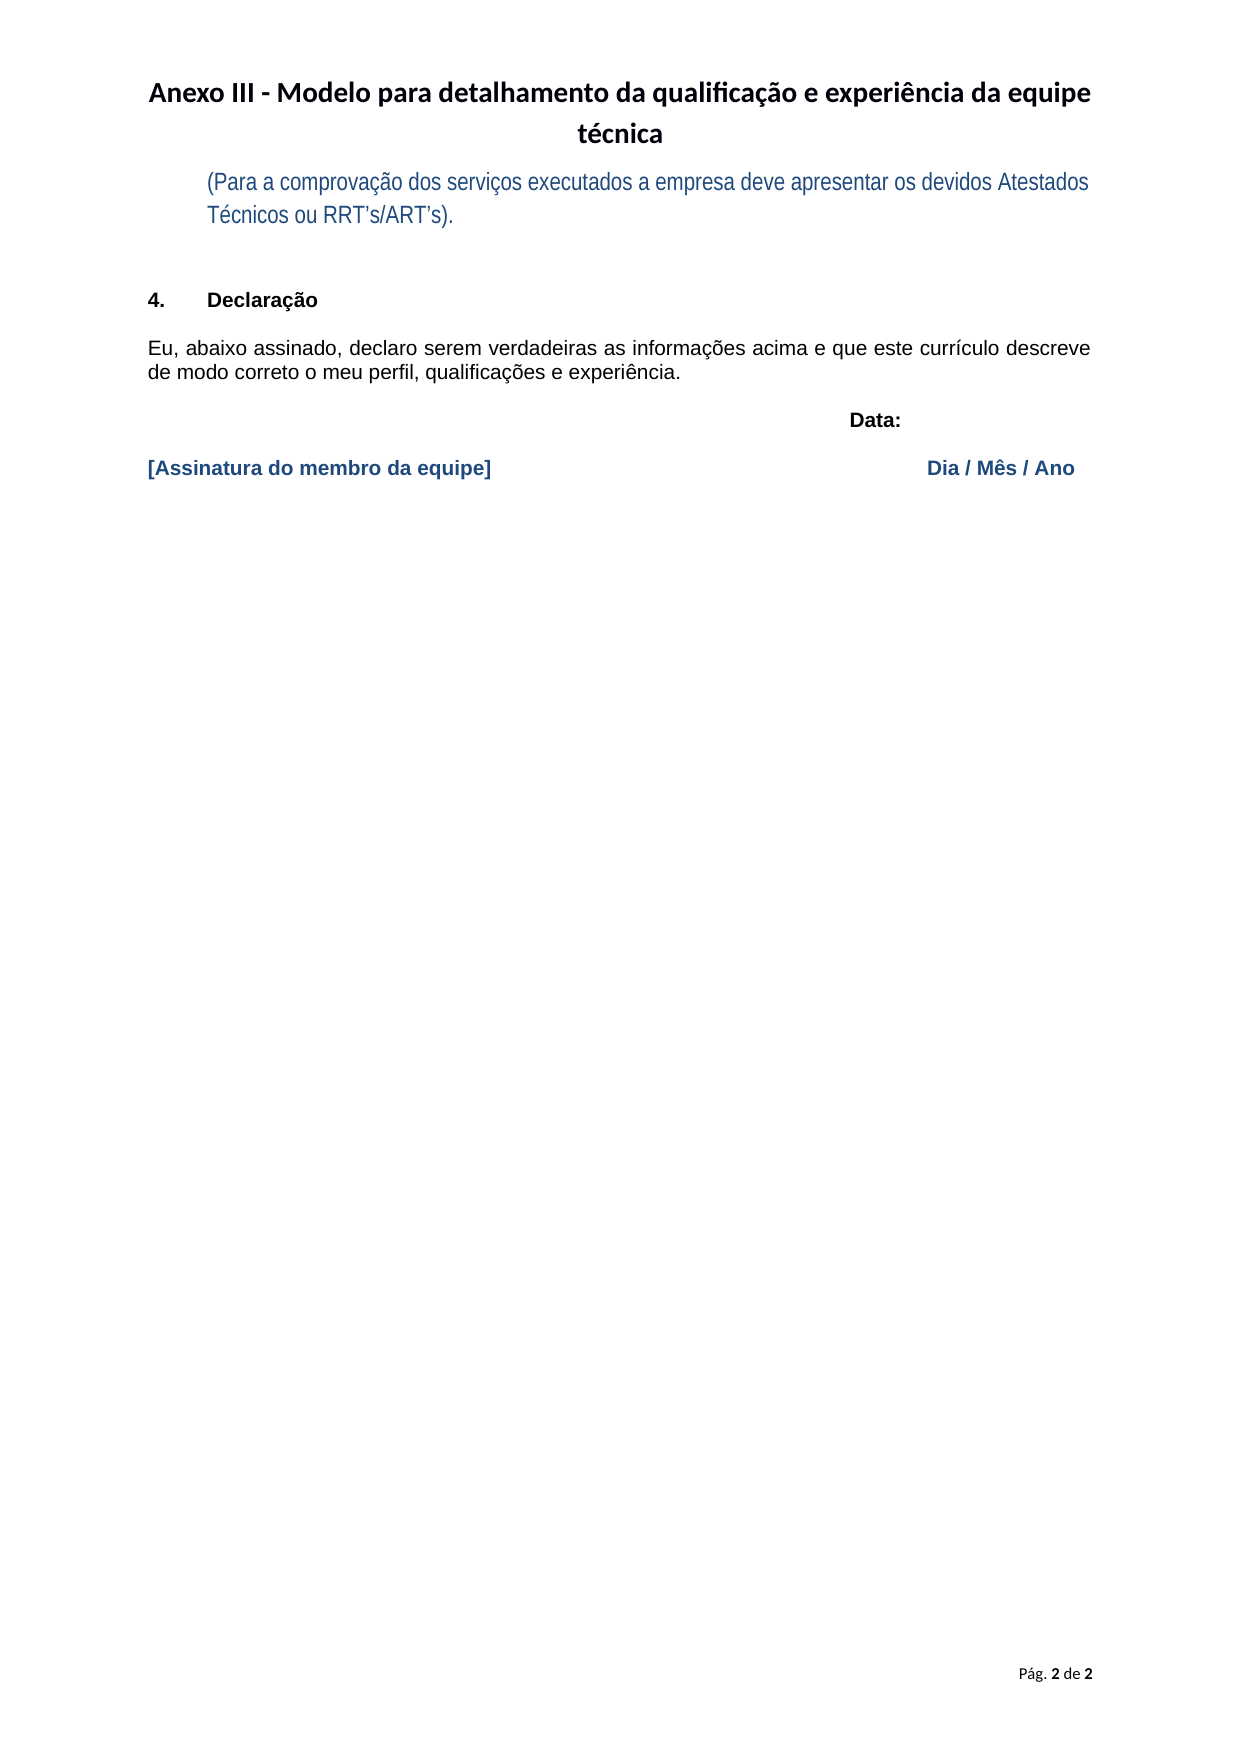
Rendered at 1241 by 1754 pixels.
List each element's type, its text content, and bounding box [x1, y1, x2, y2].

text Eu, abaixo assinado, declaro serem verdadeiras as informações acima e que este currículo descreve de modo correto o meu perfil, qualificações e experiência. [148, 336, 1092, 384]
text Data: [148, 408, 1092, 432]
list (Para a comprovação dos serviços executados a empresa deve apresentar os devidos Atestados Técnicos ou RRT’s/ART’s). [207, 167, 1092, 228]
text [Assinatura do membro da equipe] Dia / Mês / Ano [148, 456, 1092, 480]
list Declaração [148, 288, 1092, 312]
